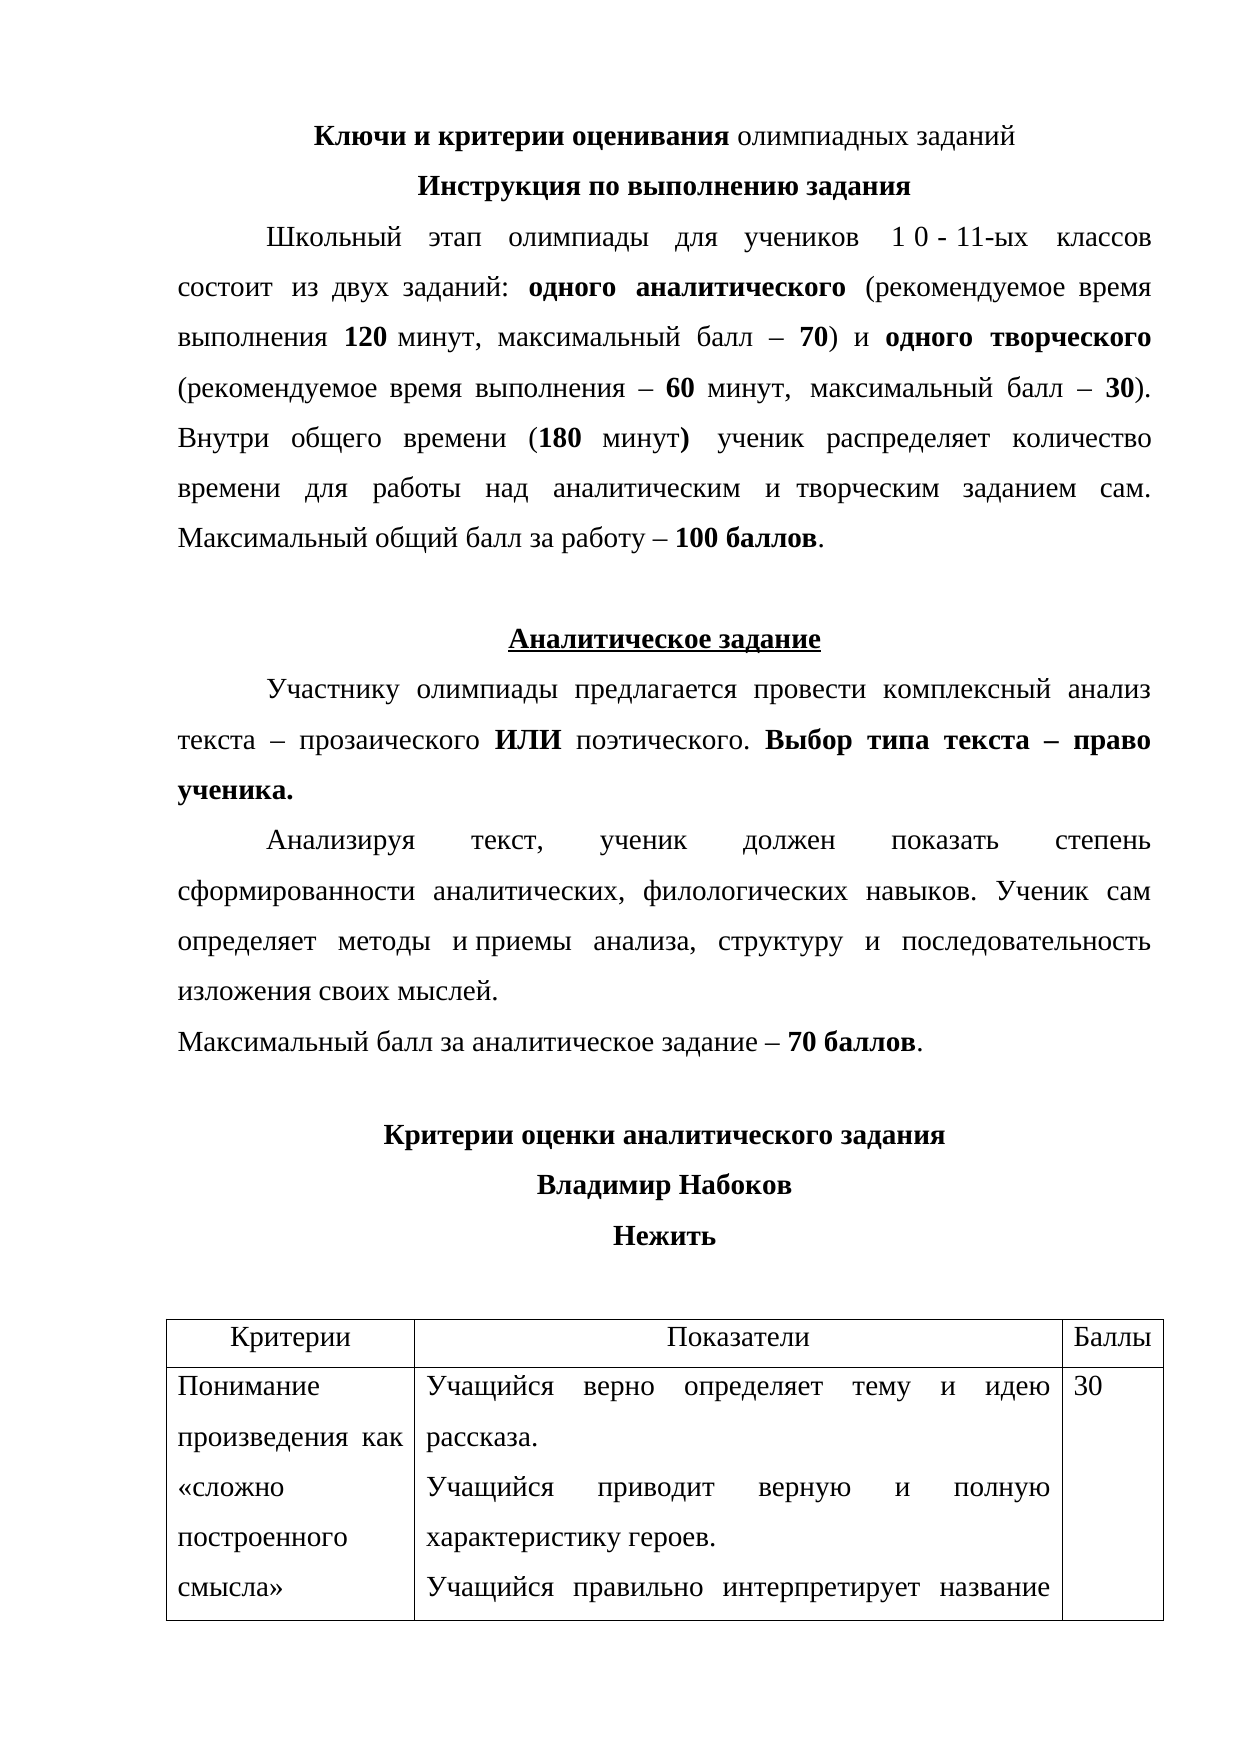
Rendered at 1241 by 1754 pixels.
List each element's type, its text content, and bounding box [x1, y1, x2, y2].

subtitle Критерии оценки аналитического задания [177, 1117, 1152, 1151]
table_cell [415, 1368, 1062, 1620]
text Аналитическое задание [177, 621, 1152, 655]
text Максимальный балл за аналитическое задание – 70 баллов. [177, 1024, 1152, 1057]
text Анализируя текст, ученик должен показать степень сформированности аналитических, филологических навыков. Ученик сам определяет методы и приемы анализа, структуру и последовательность изложения своих мыслей. [177, 822, 1152, 1007]
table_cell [167, 1368, 414, 1620]
text Владимир Набоков [177, 1167, 1152, 1201]
text Участнику олимпиады предлагается провести комплексный анализ текста – прозаического ИЛИ поэтического. Выбор типа текста – право ученика. [177, 672, 1152, 806]
table_header Баллы [1063, 1320, 1163, 1367]
text Школьный этап олимпиады для учеников 10-11-ых классов состоит из двух заданий: одного аналитического (рекомендуемое время выполнения 120 минут, максимальный балл – 70) и одного творческого (рекомендуемое время выполнения – 60 минут, максимальный балл – 30). Внутри общего времени (180 минут) ученик распределяет количество времени для работы над аналитическим и творческим заданием сам. Максимальный общий балл за работу – 100 баллов. [177, 219, 1152, 554]
text Ключи и критерии оценивания олимпиадных заданий [177, 118, 1152, 152]
table_header Критерии [167, 1320, 414, 1367]
table_cell 30 20 10 5 0 [1063, 1368, 1163, 1620]
text Инструкция по выполнению задания [177, 168, 1152, 202]
text Нежить [177, 1218, 1152, 1251]
table_header Показатели [415, 1320, 1062, 1367]
